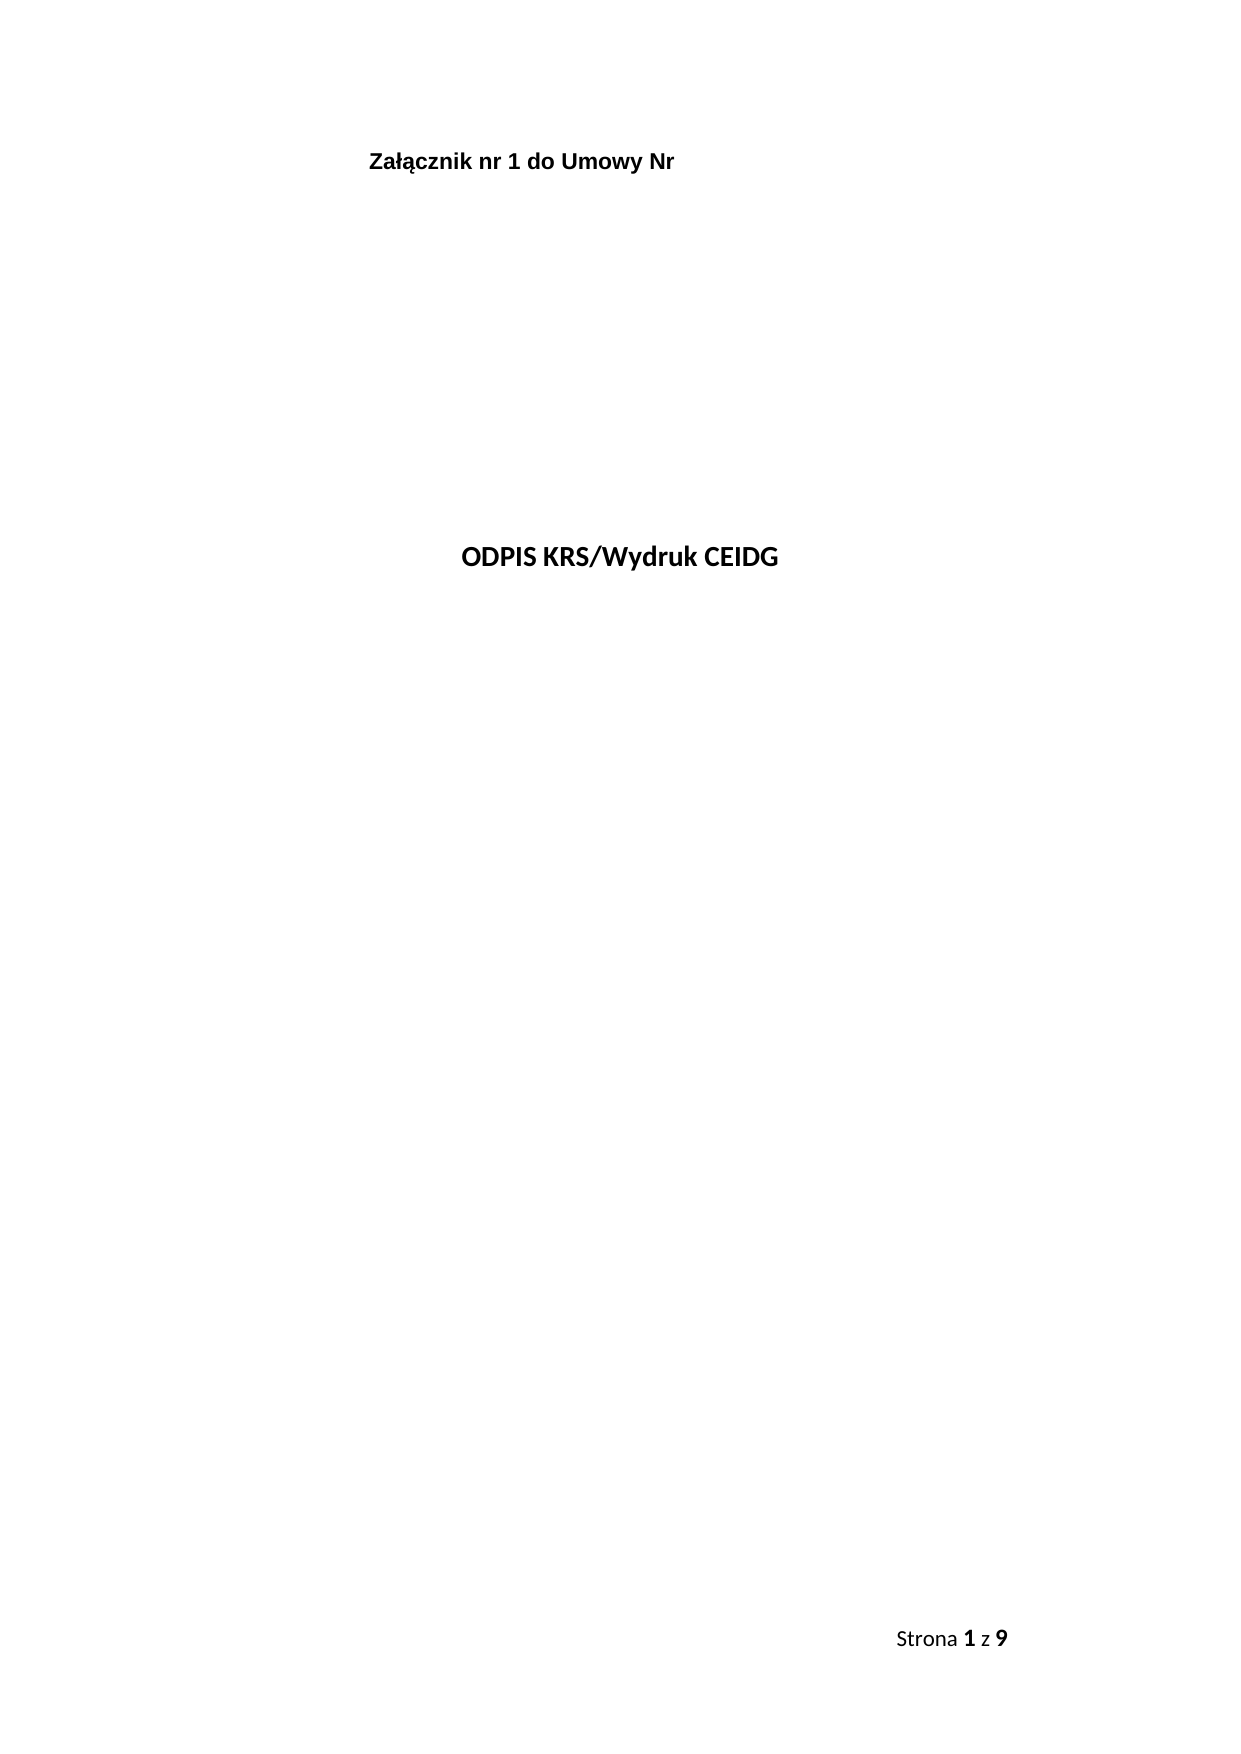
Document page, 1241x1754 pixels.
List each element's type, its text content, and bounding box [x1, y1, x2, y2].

text Załącznik nr 1 do Umowy Nr [148, 148, 1093, 174]
text ODPIS KRS/Wydruk CEIDG [148, 538, 1093, 574]
